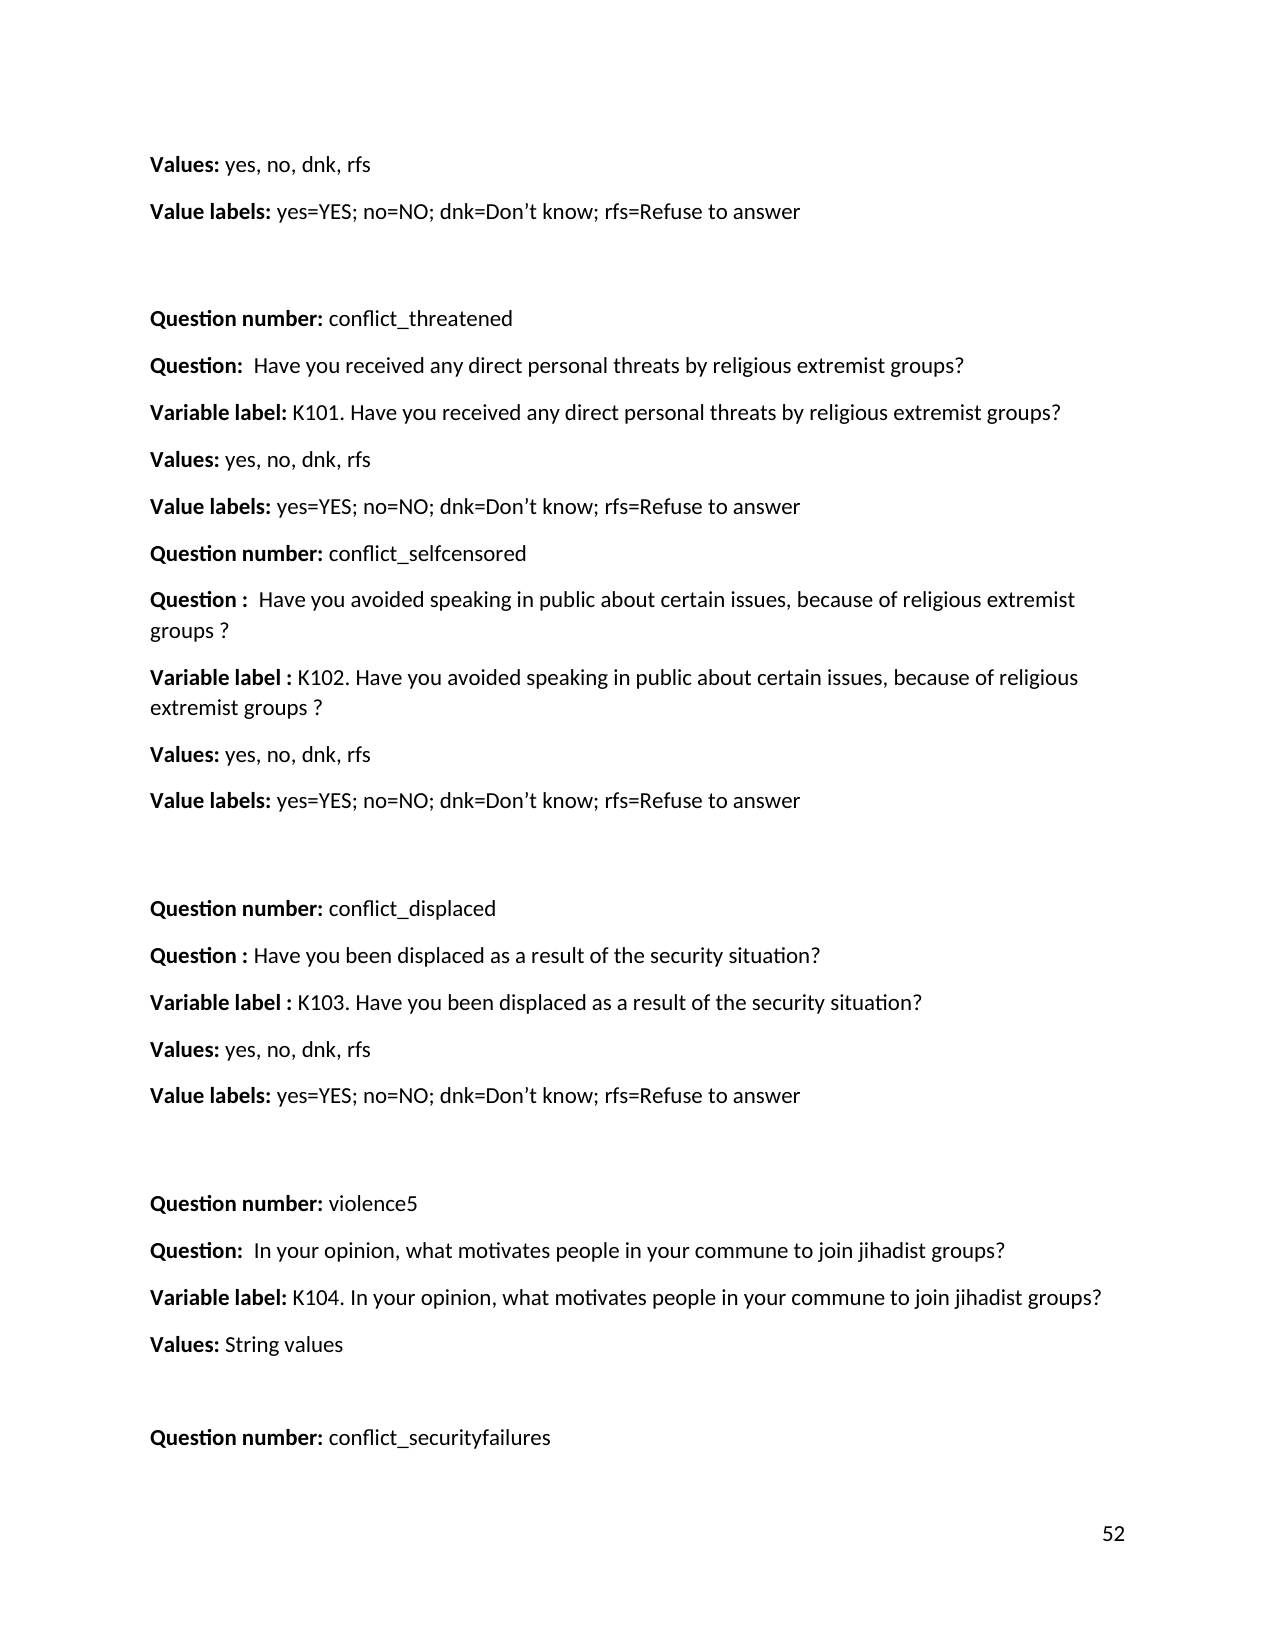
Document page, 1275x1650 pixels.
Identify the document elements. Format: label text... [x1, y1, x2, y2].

text Question number: conflict_threatened [150, 304, 1125, 332]
text Variable label: K104. In your opinion, what motivates people in your commune to join jihadist groups? [150, 1283, 1125, 1311]
text Question: In your opinion, what motivates people in your commune to join jihadist groups? [150, 1236, 1125, 1264]
text Values: yes, no, dnk, rfs [150, 445, 1125, 473]
text Variable label : K103. Have you been displaced as a result of the security situation? [150, 988, 1125, 1016]
text Values: yes, no, dnk, rfs [150, 740, 1125, 768]
text Question number: violence5 [150, 1189, 1125, 1217]
text Question : Have you avoided speaking in public about certain issues, because of religious extremist groups ? [150, 586, 1125, 644]
text Values: yes, no, dnk, rfs [150, 150, 1125, 178]
text Question: Have you received any direct personal threats by religious extremist groups? [150, 351, 1125, 379]
text Question number: conflict_securityfailures [150, 1423, 1125, 1452]
text Variable label: K101. Have you received any direct personal threats by religious extremist groups? [150, 398, 1125, 426]
text Question number: conflict_displaced [150, 894, 1125, 922]
text Value labels: yes=YES; no=NO; dnk=Don’t know; rfs=Refuse to answer [150, 1082, 1125, 1110]
text Values: String values [150, 1330, 1125, 1358]
text Values: yes, no, dnk, rfs [150, 1035, 1125, 1063]
text Question : Have you been displaced as a result of the security situation? [150, 941, 1125, 969]
text Value labels: yes=YES; no=NO; dnk=Don’t know; rfs=Refuse to answer [150, 197, 1125, 225]
text Value labels: yes=YES; no=NO; dnk=Don’t know; rfs=Refuse to answer [150, 787, 1125, 815]
text Variable label : K102. Have you avoided speaking in public about certain issues, because of religious extremist groups ? [150, 663, 1125, 721]
text Question number: conflict_selfcensored [150, 539, 1125, 567]
text Value labels: yes=YES; no=NO; dnk=Don’t know; rfs=Refuse to answer [150, 492, 1125, 520]
